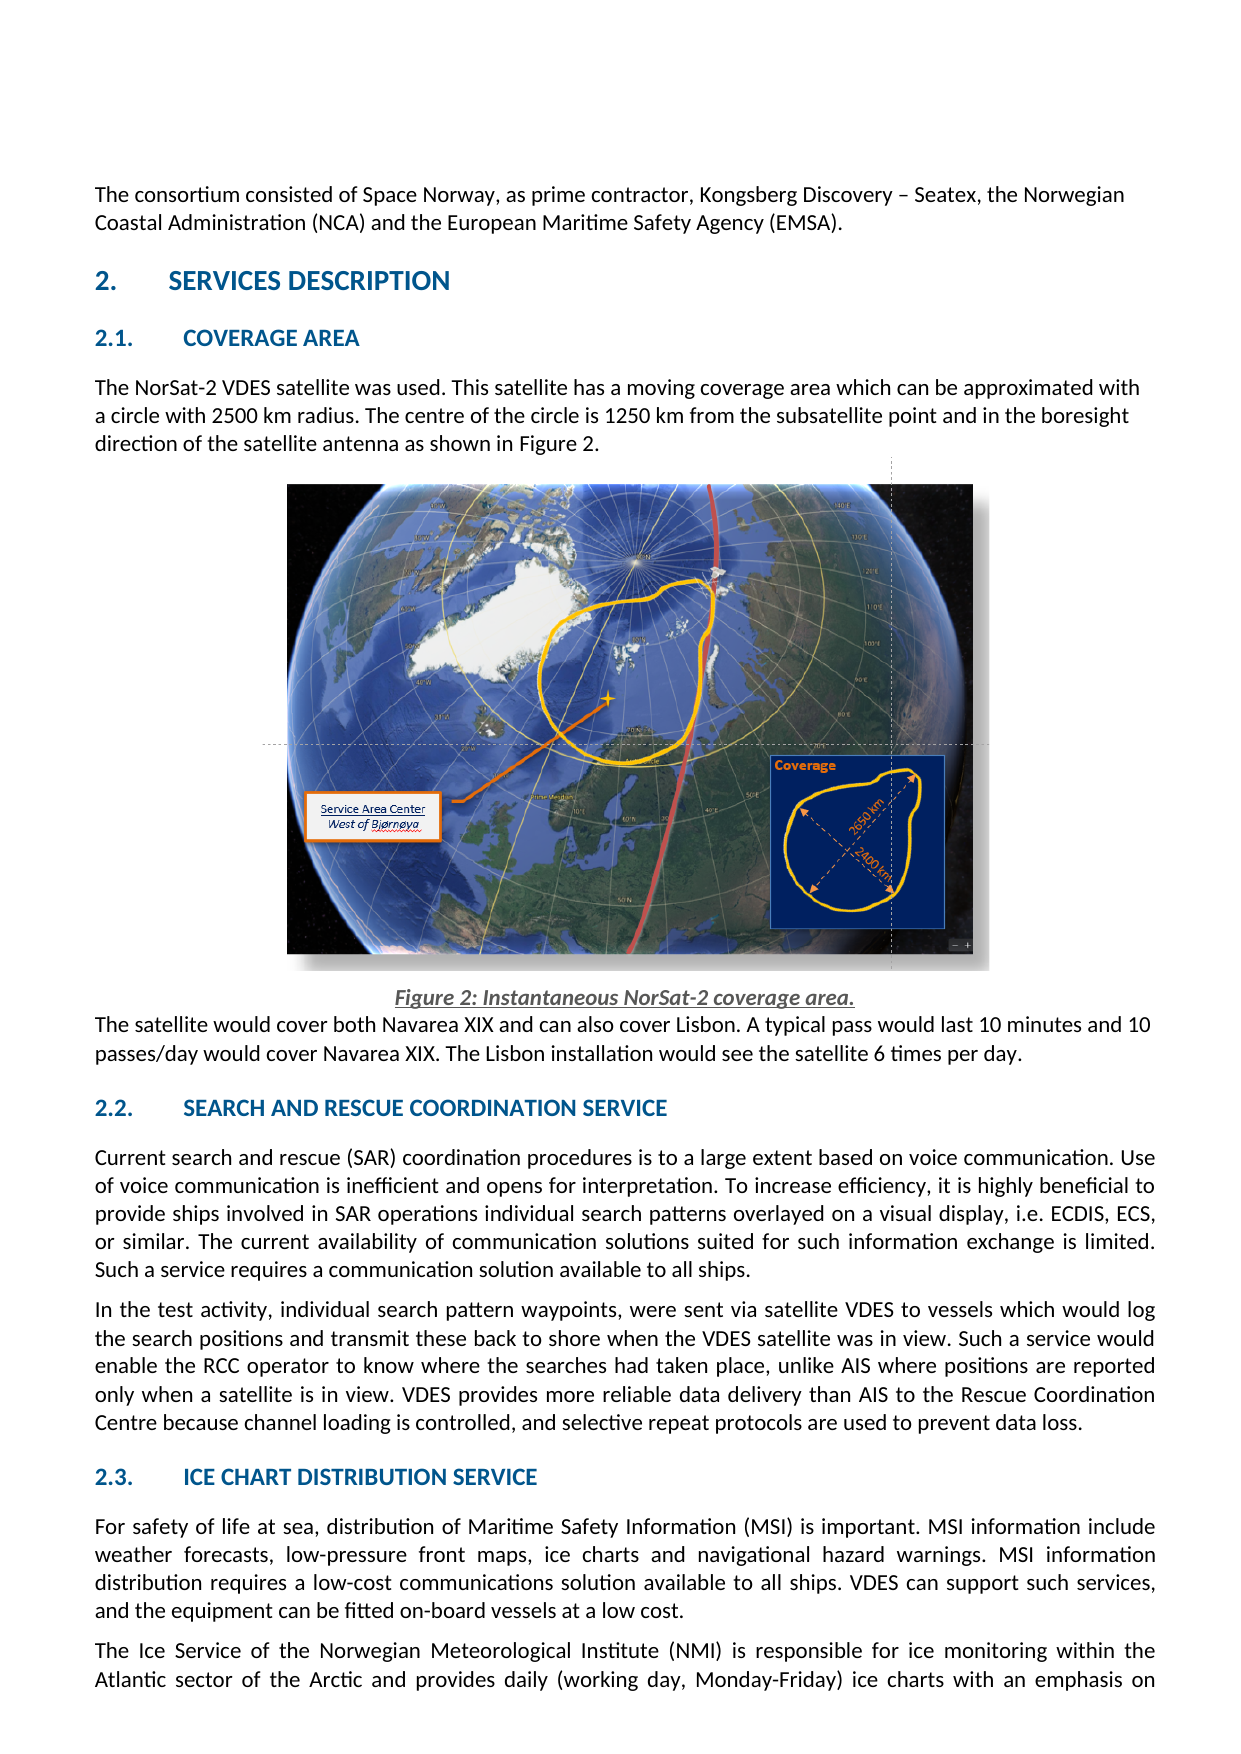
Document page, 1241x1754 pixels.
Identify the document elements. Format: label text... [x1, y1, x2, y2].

text The NorSat-2 VDES satellite was used. This satellite has a moving coverage area which can be approximated with a circle with 2500 km radius. The centre of the circle is 1250 km from the subsatellite point and in the boresight direction of the satellite antenna as shown in Figure 2. [94, 373, 1157, 458]
subtitle Coverage Area [94, 322, 1157, 353]
subtitle Services description [94, 262, 1157, 297]
picture [262, 457, 990, 971]
text The consortium consisted of Space Norway, as prime contractor, Kongsberg Discovery – Seatex, the Norwegian Coastal Administration (NCA) and the European Maritime Safety Agency (EMSA). [94, 181, 1157, 237]
text Current search and rescue (SAR) coordination procedures is to a large extent based on voice communication. Use of voice communication is inefficient and opens for interpretation. To increase efficiency, it is highly beneficial to provide ships involved in SAR operations individual search patterns overlayed on a visual display, i.e. ECDIS, ECS, or similar. The current availability of communication solutions suited for such information exchange is limited. Such a service requires a communication solution available to all ships. [94, 1143, 1157, 1283]
text In the test activity, individual search pattern waypoints, were sent via satellite VDES to vessels which would log the search positions and transmit these back to shore when the VDES satellite was in view. Such a service would enable the RCC operator to know where the searches had taken place, unlike AIS where positions are reported only when a satellite is in view. VDES provides more reliable data delivery than AIS to the Rescue Coordination Centre because channel loading is controlled, and selective repeat protocols are used to prevent data loss. [94, 1296, 1157, 1436]
subtitle Search and Rescue coordination service [94, 1092, 1157, 1122]
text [94, 1637, 1157, 1693]
text The satellite would cover both Navarea XIX and can also cover Lisbon. A typical pass would last 10 minutes and 10 passes/day would cover Navarea XIX. The Lisbon installation would see the satellite 6 times per day. [94, 1011, 1157, 1067]
text For safety of life at sea, distribution of Maritime Safety Information (MSI) is important. MSI information include weather forecasts, low-pressure front maps, ice charts and navigational hazard warnings. MSI information distribution requires a low-cost communications solution available to all ships. VDES can support such services, and the equipment can be fitted on-board vessels at a low cost. [94, 1512, 1157, 1624]
subtitle Ice chart distribution service [94, 1461, 1157, 1491]
